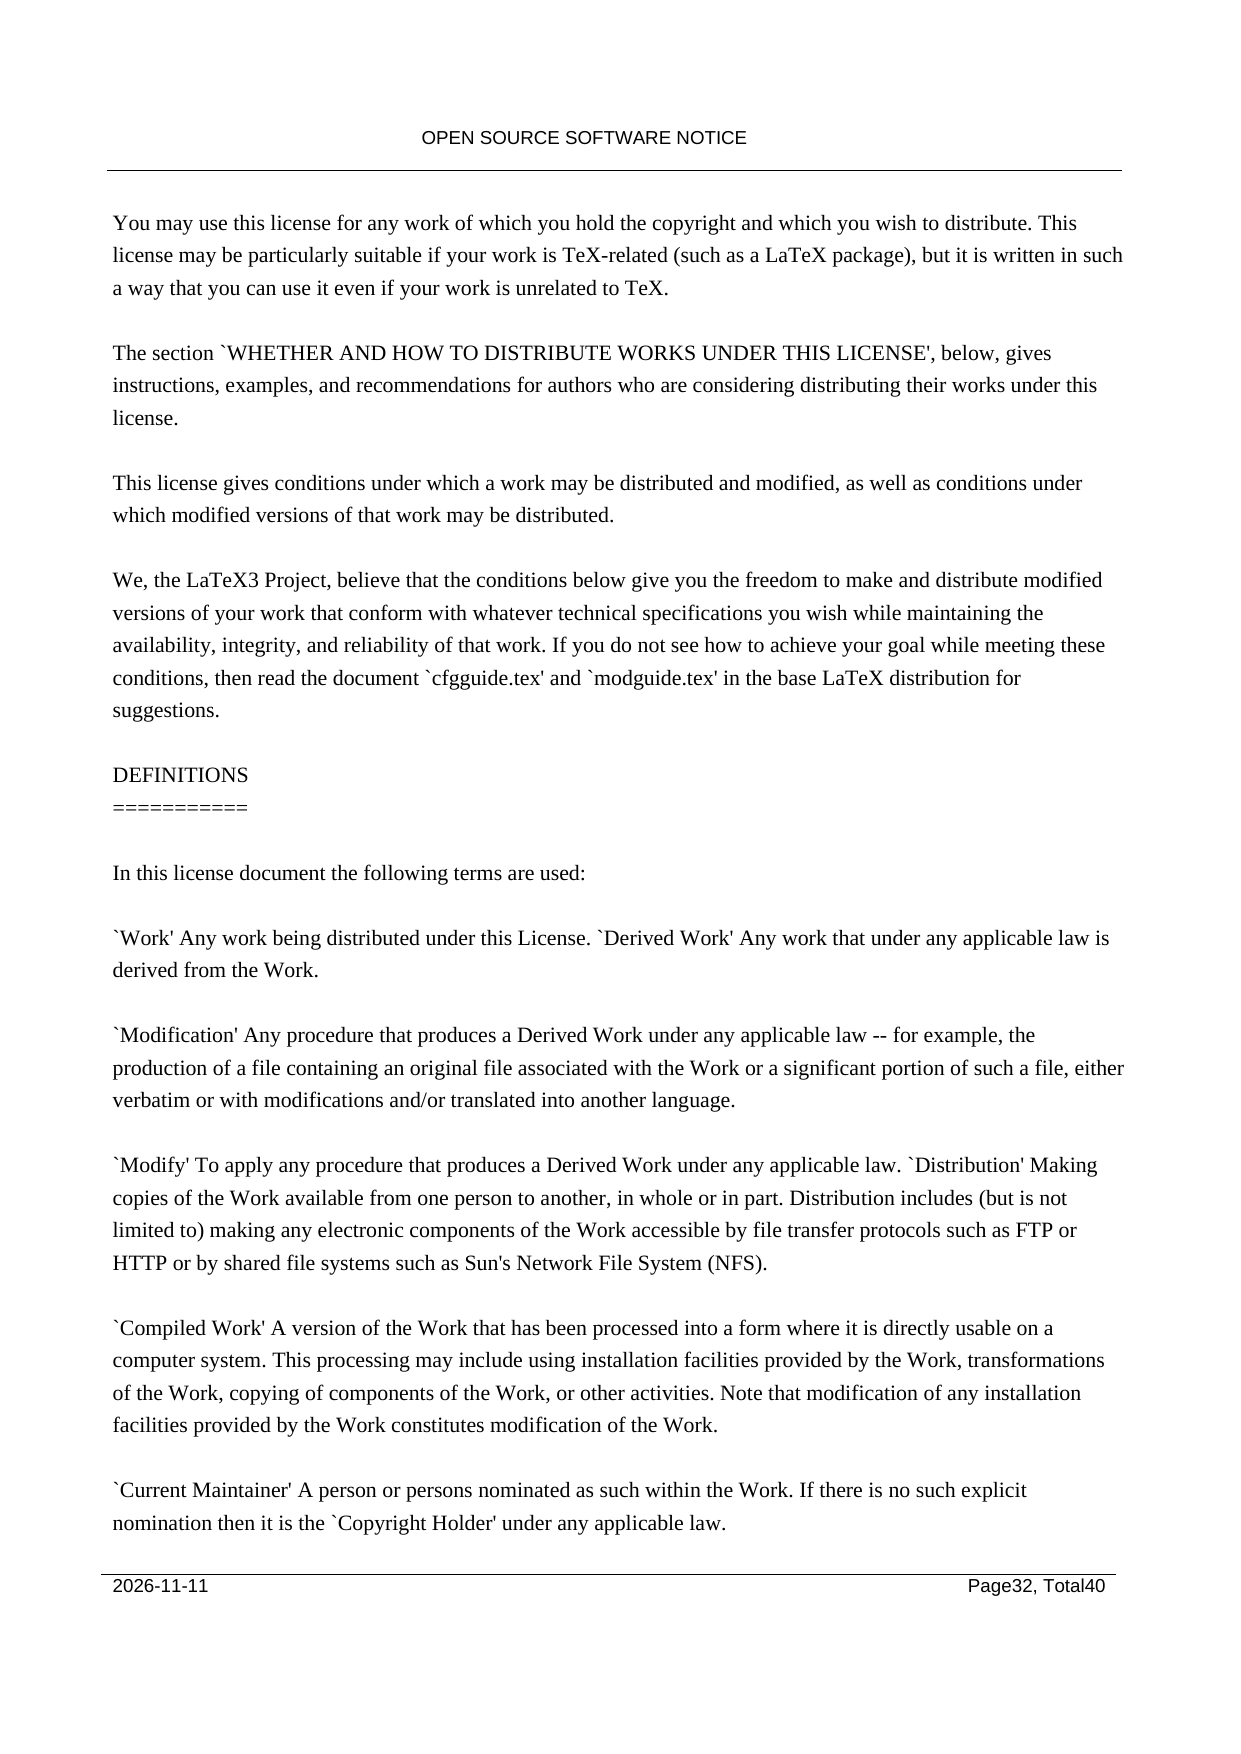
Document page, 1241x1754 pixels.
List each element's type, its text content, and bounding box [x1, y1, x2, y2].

text DEFINITIONS [112, 759, 1128, 791]
text `Work' Any work being distributed under this License. `Derived Work' Any work that under any applicable law is derived from the Work. [112, 921, 1128, 986]
text You may use this license for any work of which you hold the copyright and which you wish to distribute. This license may be particularly suitable if your work is TeX-related (such as a LaTeX package), but it is written in such a way that you can use it even if your work is unrelated to TeX. [112, 206, 1128, 304]
text `Current Maintainer' A person or persons nominated as such within the Work. If there is no such explicit nomination then it is the `Copyright Holder' under any applicable law. [112, 1474, 1128, 1539]
text =========== [112, 791, 1128, 824]
text `Compiled Work' A version of the Work that has been processed into a form where it is directly usable on a computer system. This processing may include using installation facilities provided by the Work, transformations of the Work, copying of components of the Work, or other activities. Note that modification of any installation facilities provided by the Work constitutes modification of the Work. [112, 1311, 1128, 1441]
text The section `WHETHER AND HOW TO DISTRIBUTE WORKS UNDER THIS LICENSE', below, gives instructions, examples, and recommendations for authors who are considering distributing their works under this license. [112, 336, 1128, 434]
text In this license document the following terms are used: [112, 856, 1128, 889]
text We, the LaTeX3 Project, believe that the conditions below give you the freedom to make and distribute modified versions of your work that conform with whatever technical specifications you wish while maintaining the availability, integrity, and reliability of that work. If you do not see how to achieve your goal while meeting these conditions, then read the document `cfgguide.tex' and `modguide.tex' in the base LaTeX distribution for suggestions. [112, 564, 1128, 726]
text This license gives conditions under which a work may be distributed and modified, as well as conditions under which modified versions of that work may be distributed. [112, 466, 1128, 531]
text `Modify' To apply any procedure that produces a Derived Work under any applicable law. `Distribution' Making copies of the Work available from one person to another, in whole or in part. Distribution includes (but is not limited to) making any electronic components of the Work accessible by file transfer protocols such as FTP or HTTP or by shared file systems such as Sun's Network File System (NFS). [112, 1149, 1128, 1279]
text `Modification' Any procedure that produces a Derived Work under any applicable law -- for example, the production of a file containing an original file associated with the Work or a significant portion of such a file, either verbatim or with modifications and/or translated into another language. [112, 1019, 1128, 1116]
